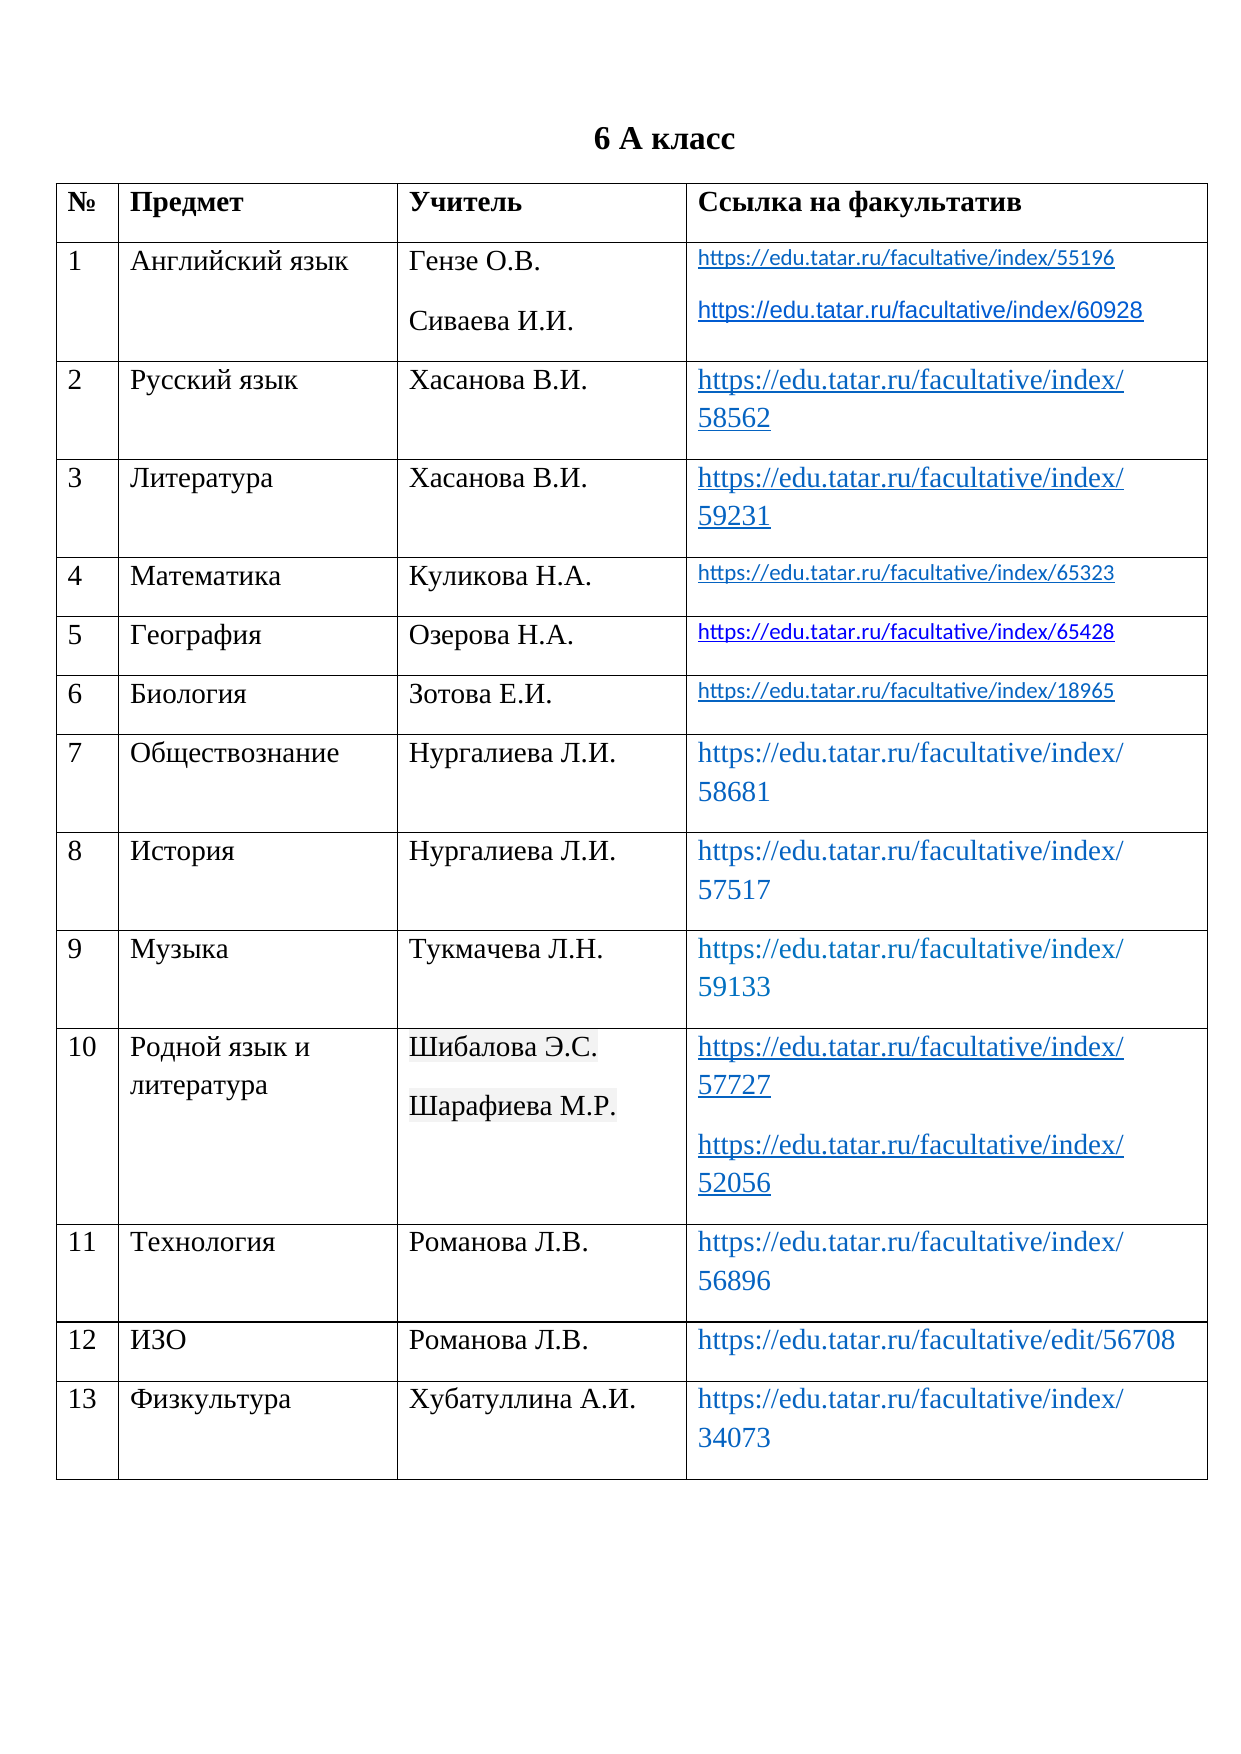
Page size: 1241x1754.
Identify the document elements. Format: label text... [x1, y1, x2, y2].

table_cell Шибалова Э.С. Шарафиева М.Р. [398, 1029, 686, 1223]
table_header Ссылка на факультатив [687, 184, 1207, 242]
table_cell 10 [57, 1029, 118, 1223]
table_cell 7 [57, 735, 118, 832]
table_cell Английский язык [119, 243, 397, 361]
table_cell https://edu.tatar.ru/facultative/index/55196 https://edu.tatar.ru/facultative/index/60928 [687, 243, 1207, 361]
table_cell Нургалиева Л.И. [398, 735, 686, 832]
table_cell https://edu.tatar.ru/facultative/index/58562 [687, 362, 1207, 459]
table_cell https://edu.tatar.ru/facultative/index/34073 [687, 1382, 1207, 1478]
table_cell Литература [119, 460, 397, 557]
table_cell https://edu.tatar.ru/facultative/index/59133 [687, 931, 1207, 1028]
table_cell 3 [57, 460, 118, 557]
table_cell 8 [57, 833, 118, 930]
table_cell Нургалиева Л.И. [398, 833, 686, 930]
table_cell 2 [57, 362, 118, 459]
table_cell https://edu.tatar.ru/facultative/index/65323 [687, 558, 1207, 616]
table_cell Гензе О.В. Сиваева И.И. [398, 243, 686, 361]
table_cell 9 [57, 931, 118, 1028]
table_cell Романова Л.В. [398, 1225, 686, 1321]
table_cell Куликова Н.А. [398, 558, 686, 616]
table_cell Романова Л.В. [398, 1323, 686, 1381]
table_cell Технология [119, 1225, 397, 1321]
table_cell Математика [119, 558, 397, 616]
table_cell 6 [57, 676, 118, 734]
table_cell Хасанова В.И. [398, 362, 686, 459]
table_cell 11 [57, 1225, 118, 1321]
table_header Предмет [119, 184, 397, 242]
text 6 А класс [177, 118, 1152, 156]
table_cell Физкультура [119, 1382, 397, 1478]
table_cell 13 [57, 1382, 118, 1478]
table_cell ИЗО [119, 1323, 397, 1381]
table_cell https://edu.tatar.ru/facultative/index/65428 [687, 617, 1207, 675]
table_cell https://edu.tatar.ru/facultative/index/59231 [687, 460, 1207, 557]
table_cell Биология [119, 676, 397, 734]
table_cell https://edu.tatar.ru/facultative/index/58681 [687, 735, 1207, 832]
table_cell География [119, 617, 397, 675]
table_cell https://edu.tatar.ru/facultative/edit/56708 [687, 1323, 1207, 1381]
table_cell Обществознание [119, 735, 397, 832]
table_cell Музыка [119, 931, 397, 1028]
table_header № [57, 184, 118, 242]
table_header Учитель [398, 184, 686, 242]
table_cell Хубатуллина А.И. [398, 1382, 686, 1478]
table_cell Русский язык [119, 362, 397, 459]
table_cell https://edu.tatar.ru/facultative/index/57517 [687, 833, 1207, 930]
table_cell 1 [57, 243, 118, 361]
table_cell https://edu.tatar.ru/facultative/index/57727 https://edu.tatar.ru/facultative/index/52056 [687, 1029, 1207, 1223]
table_cell 5 [57, 617, 118, 675]
table_cell Озерова Н.А. [398, 617, 686, 675]
table_cell 12 [57, 1323, 118, 1381]
table_cell Родной язык и литература [119, 1029, 397, 1223]
table_cell https://edu.tatar.ru/facultative/index/56896 [687, 1225, 1207, 1321]
table_cell Хасанова В.И. [398, 460, 686, 557]
table_cell 4 [57, 558, 118, 616]
table_cell Тукмачева Л.Н. [398, 931, 686, 1028]
table_cell https://edu.tatar.ru/facultative/index/18965 [687, 676, 1207, 734]
table_cell История [119, 833, 397, 930]
table_cell Зотова Е.И. [398, 676, 686, 734]
